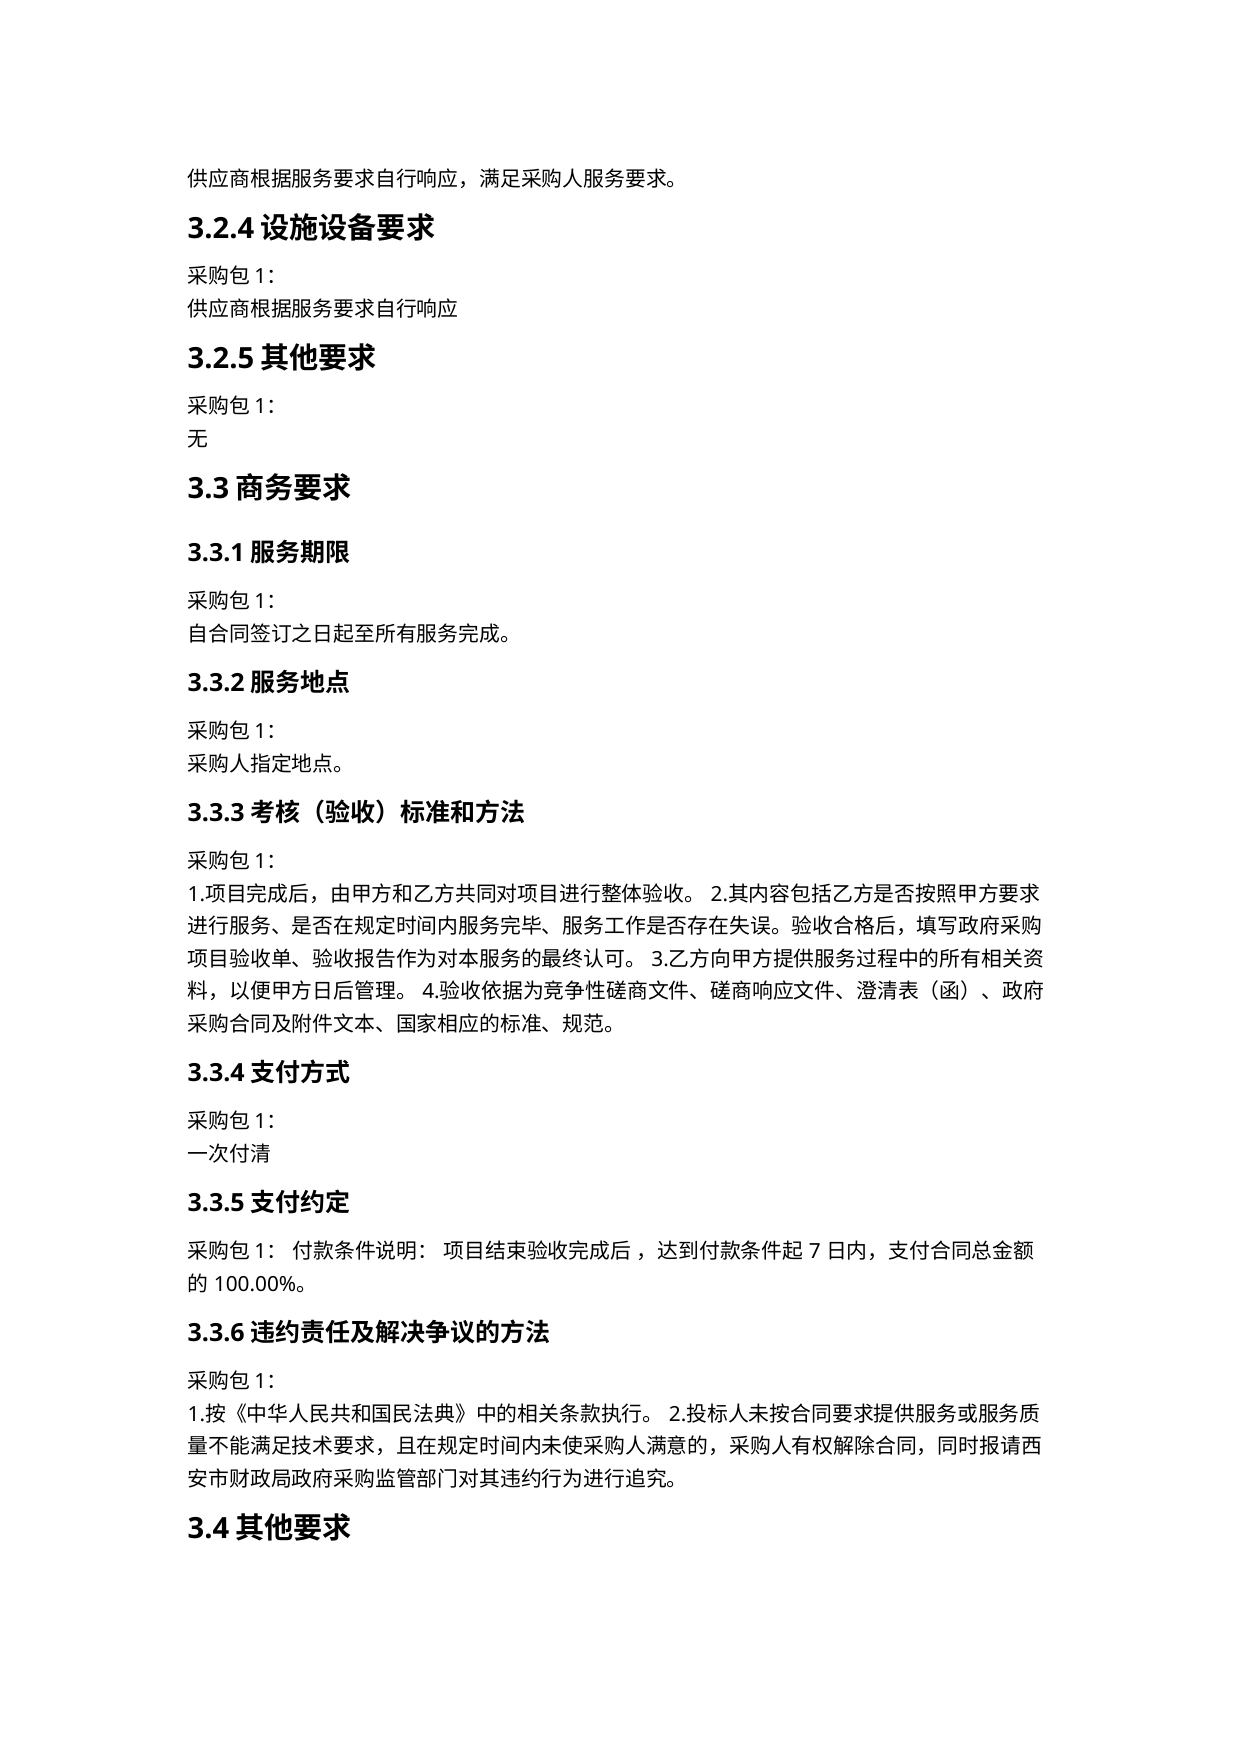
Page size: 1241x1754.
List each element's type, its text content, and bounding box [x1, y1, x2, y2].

text 3.2.4设施设备要求 [187, 194, 1053, 259]
text 3.4其他要求 [187, 1494, 1053, 1559]
text 1.项目完成后，由甲方和乙方共同对项目进行整体验收。 2.其内容包括乙方是否按照甲方要求进行服务、是否在规定时间内服务完毕、服务工作是否存在失误。验收合格后，填写政府采购项目验收单、验收报告作为对本服务的最终认可。 3.乙方向甲方提供服务过程中的所有相关资料，以便甲方日后管理。 4.验收依据为竞争性磋商文件、磋商响应文件、澄清表（函）、政府采购合同及附件文本、国家相应的标准、规范。 [187, 877, 1053, 1039]
text 1.按《中华人民共和国民法典》中的相关条款执行。 2.投标人未按合同要求提供服务或服务质量不能满足技术要求，且在规定时间内未使采购人满意的，采购人有权解除合同，同时报请西安市财政局政府采购监管部门对其违约行为进行追究。 [187, 1397, 1053, 1494]
text 供应商根据服务要求自行响应 [187, 292, 1053, 324]
text 供应商根据服务要求自行响应，满足采购人服务要求。 [187, 162, 1053, 194]
text 3.3商务要求 [187, 454, 1053, 519]
text 采购包1： [187, 259, 1053, 292]
text 采购包1： [187, 844, 1053, 877]
text 3.3.4支付方式 [187, 1039, 1053, 1104]
text 3.3.3考核（验收）标准和方法 [187, 779, 1053, 844]
text 3.3.2服务地点 [187, 649, 1053, 714]
text 自合同签订之日起至所有服务完成。 [187, 617, 1053, 649]
text 采购包1： [187, 584, 1053, 617]
text 采购包1： 付款条件说明： 项目结束验收完成后 ，达到付款条件起 7 日内，支付合同总金额的 100.00%。 [187, 1234, 1053, 1299]
text 采购人指定地点。 [187, 747, 1053, 779]
text 3.2.5其他要求 [187, 324, 1053, 389]
text 3.3.6违约责任及解决争议的方法 [187, 1299, 1053, 1364]
text 3.3.5支付约定 [187, 1169, 1053, 1234]
text 采购包1： [187, 389, 1053, 422]
text 一次付清 [187, 1137, 1053, 1169]
text 采购包1： [187, 1364, 1053, 1397]
text 采购包1： [187, 714, 1053, 747]
text 3.3.1服务期限 [187, 519, 1053, 584]
text 采购包1： [187, 1104, 1053, 1137]
text 无 [187, 422, 1053, 454]
